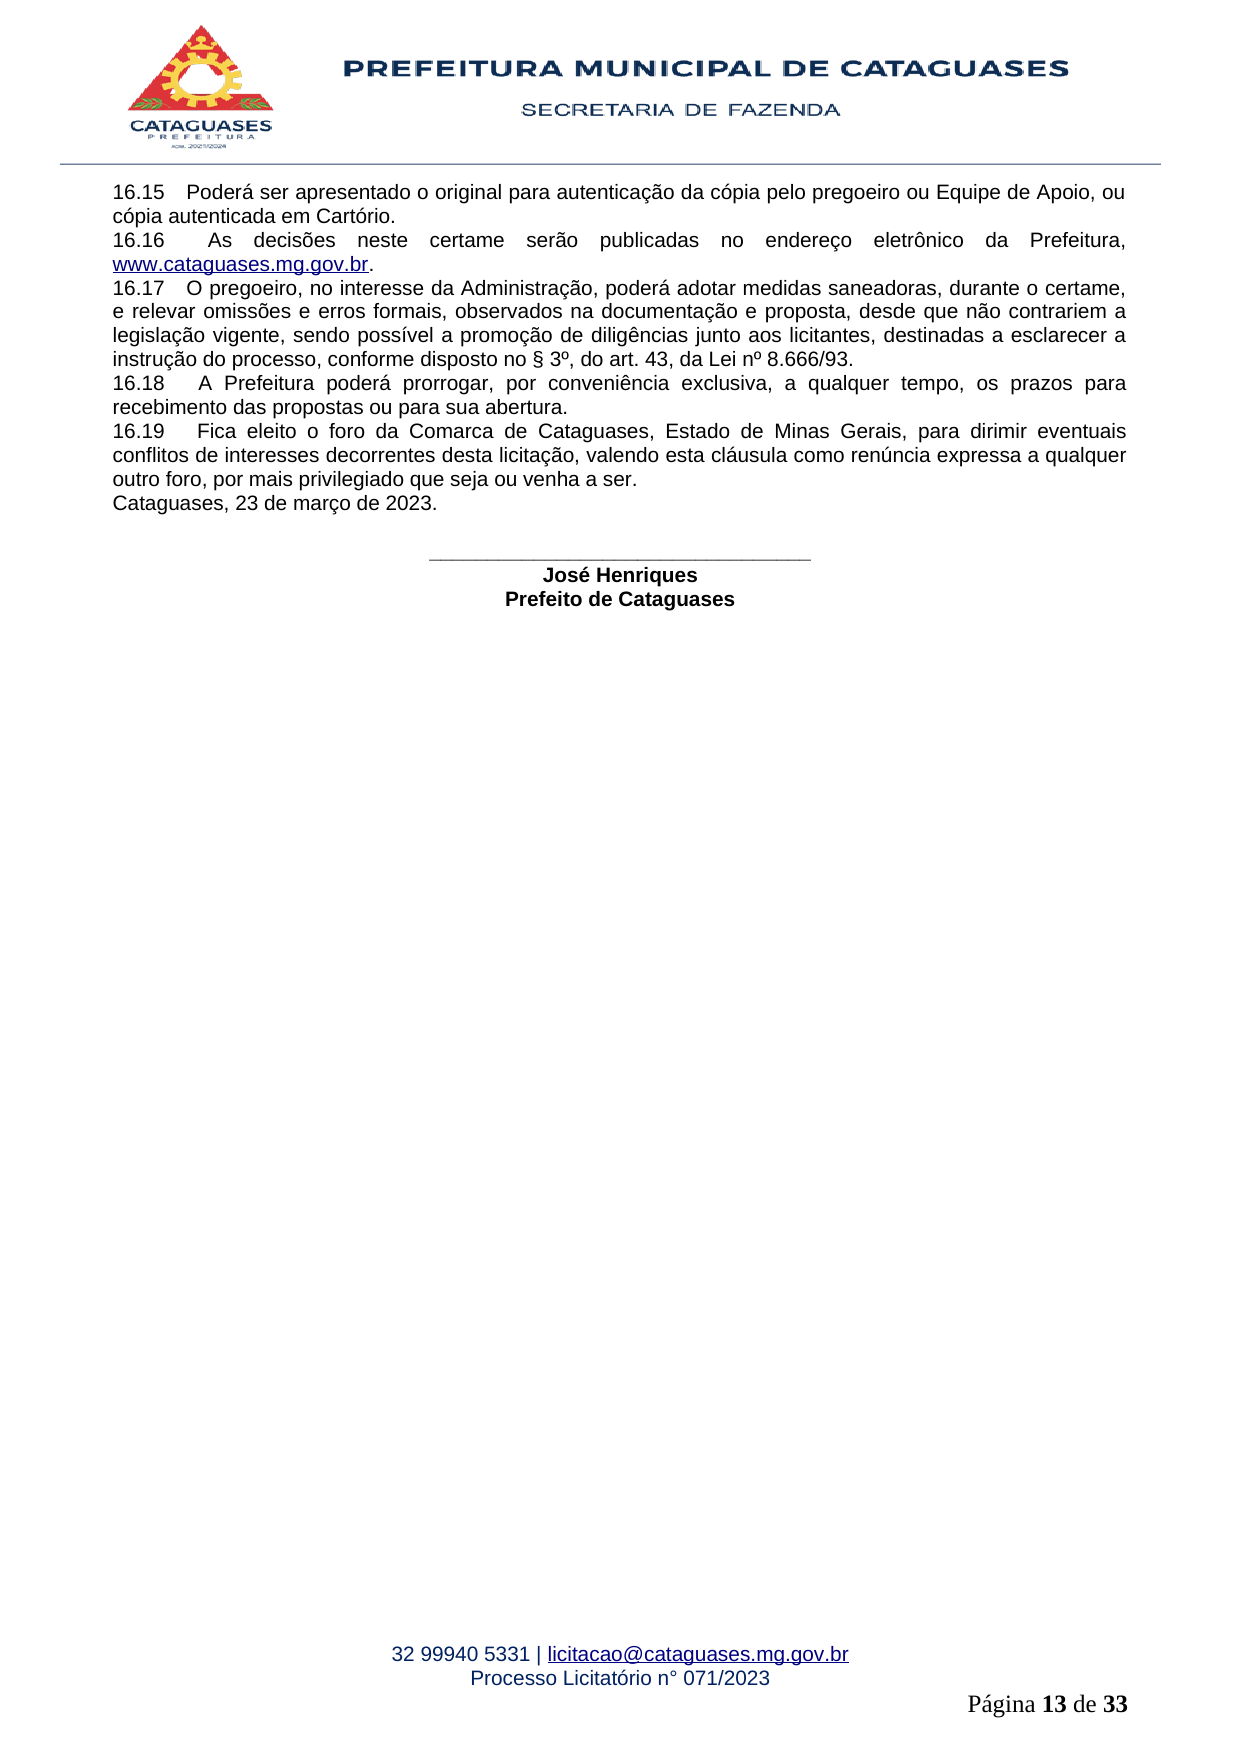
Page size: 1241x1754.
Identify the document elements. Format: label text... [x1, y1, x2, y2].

text Cataguases, 23 de março de 2023. [112, 491, 1128, 515]
picture [60, 7, 1161, 191]
text Prefeito de Cataguases [112, 587, 1128, 611]
list Fica eleito o foro da Comarca de Cataguases, Estado de Minas Gerais, para dirimir eventuais conflitos de interesses decorrentes desta licitação, valendo esta cláusula como renúncia expressa a qualquer outro foro, por mais privilegiado que seja ou venha a ser. [112, 419, 1128, 491]
text _________________________________ [112, 539, 1128, 563]
list Poderá ser apresentado o original para autenticação da cópia pelo pregoeiro ou Equipe de Apoio, ou cópia autenticada em Cartório. [112, 179, 1128, 227]
text José Henriques [112, 563, 1128, 587]
list A Prefeitura poderá prorrogar, por conveniência exclusiva, a qualquer tempo, os prazos para recebimento das propostas ou para sua abertura. [112, 371, 1128, 419]
list O pregoeiro, no interesse da Administração, poderá adotar medidas saneadoras, durante o certame, e relevar omissões e erros formais, observados na documentação e proposta, desde que não contrariem a legislação vigente, sendo possível a promoção de diligências junto aos licitantes, destinadas a esclarecer a instrução do processo, conforme disposto no § 3º, do art. 43, da Lei nº 8.666/93. [112, 275, 1128, 371]
list As decisões neste certame serão publicadas no endereço eletrônico da Prefeitura, www.cataguases.mg.gov.br. [112, 227, 1128, 275]
